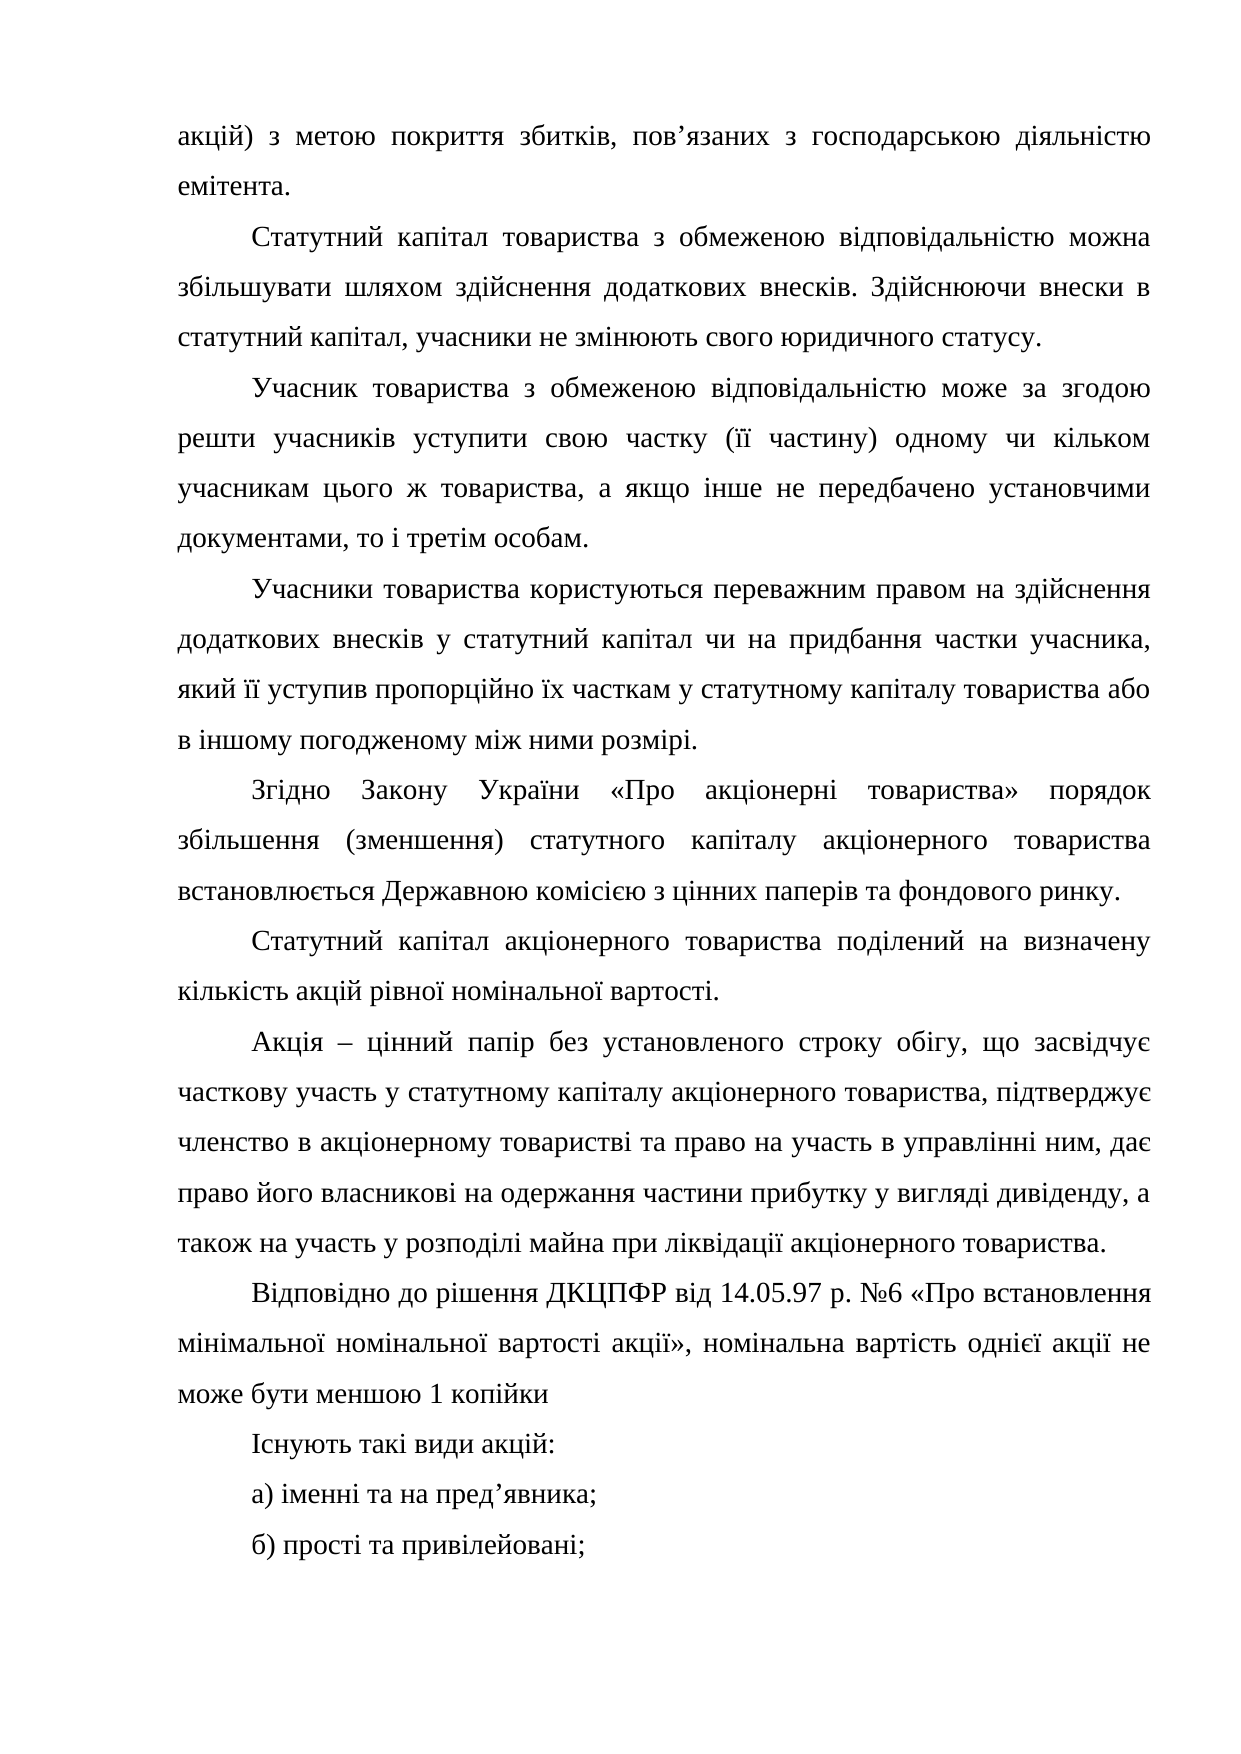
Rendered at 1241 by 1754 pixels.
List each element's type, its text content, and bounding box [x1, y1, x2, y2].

text Акція – цінний папір без установленого строку обігу, що засвідчує часткову участь у статутному капіталу акціонерного товариства, підтверджує членство в акціонерному товаристві та право на участь в управлінні ним, дає право його власникові на одержання частини прибутку у вигляді дивіденду, а також на участь у розподілі майна при ліквідації акціонерного товариства. [177, 1024, 1152, 1258]
text Статутний капітал товариства з обмеженою відповідальністю можна збільшувати шляхом здійснення додаткових внесків. Здійснюючи внески в статутний капітал, учасники не змінюють свого юридичного статусу. [177, 219, 1152, 353]
text Відповідно до рішення ДКЦПФР від 14.05.97 р. №6 «Про встановлення мінімальної номінальної вартості акції», номінальна вартість однієї акції не може бути меншою 1 копійки [177, 1275, 1152, 1409]
text Існують такі види акцій: [177, 1426, 1152, 1460]
text Статутний капітал акціонерного товариства поділений на визначену кількість акцій рівної номінальної вартості. [177, 923, 1152, 1007]
text б) прості та привілейовані; [177, 1527, 1152, 1560]
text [177, 118, 1152, 202]
text Учасник товариства з обмеженою відповідальністю може за згодою решти учасників уступити свою частку (її частину) одному чи кільком учасникам цього ж товариства, а якщо інше не передбачено установчими документами, то і третім особам. [177, 370, 1152, 554]
text Згідно Закону України «Про акціонерні товариства» порядок збільшення (зменшення) статутного капіталу акціонерного товариства встановлюється Державною комісією з цінних паперів та фондового ринку. [177, 772, 1152, 906]
text Учасники товариства користуються переважним правом на здійснення додаткових внесків у статутний капітал чи на придбання частки учасника, який її уступив пропорційно їх часткам у статутному капіталу товариства або в іншому погодженому між ними розмірі. [177, 571, 1152, 755]
text а) іменні та на пред’явника; [177, 1477, 1152, 1510]
